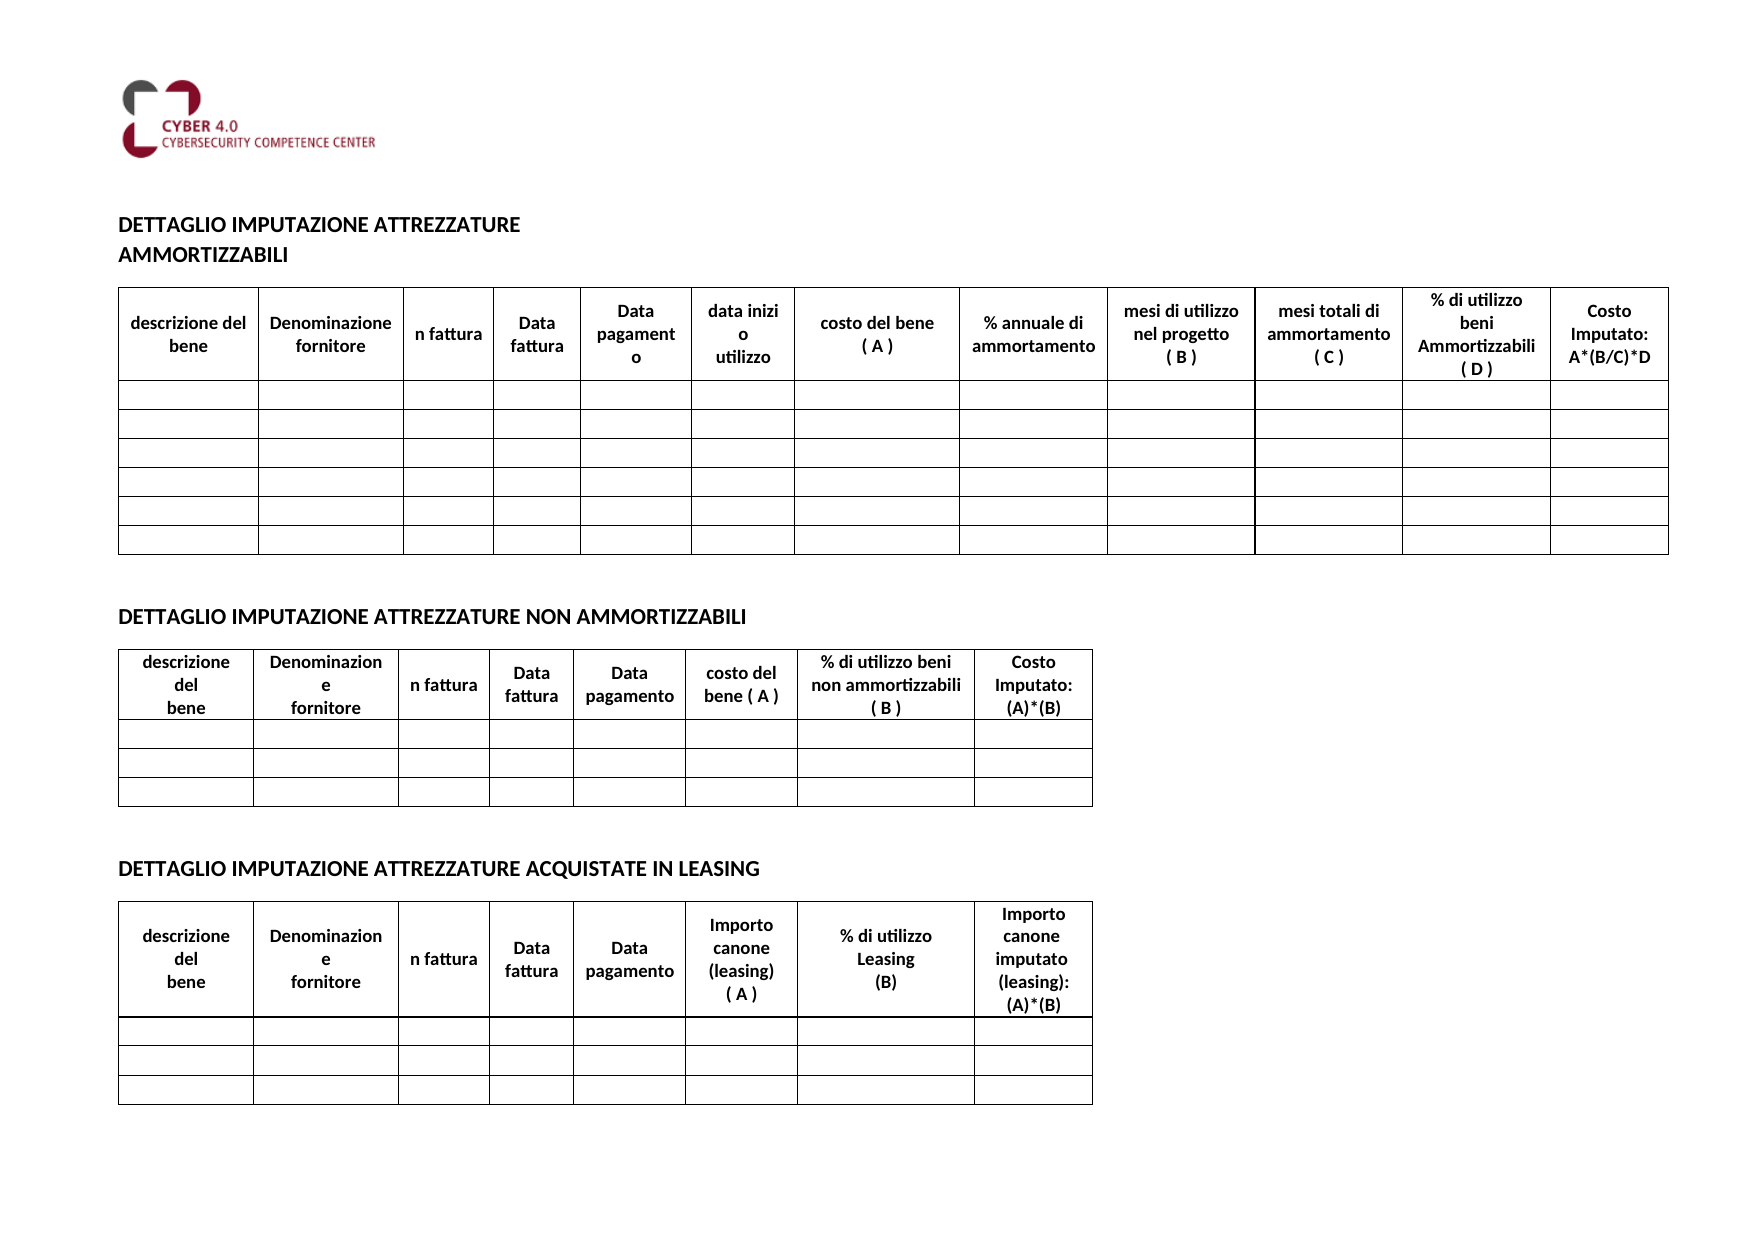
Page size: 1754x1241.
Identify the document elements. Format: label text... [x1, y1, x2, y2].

table_header descrizione del bene [119, 288, 258, 380]
table_header Data fattura [490, 650, 573, 719]
table_cell [574, 720, 685, 748]
table_header Importo canone (leasing) ( A ) [686, 902, 797, 1016]
table_header costo del bene ( A ) [686, 650, 797, 719]
table_header Importo canone imputato (leasing): (A)*(B) [975, 902, 1092, 1016]
table_cell [404, 439, 493, 467]
table_cell [960, 468, 1107, 496]
table_cell [798, 778, 974, 806]
table_cell [259, 439, 403, 467]
table_header descrizione del bene [119, 902, 253, 1016]
table_cell [399, 749, 489, 777]
table_header Costo Imputato: (A)*(B) [975, 650, 1092, 719]
table_cell [1256, 497, 1402, 525]
table_cell [581, 439, 691, 467]
table_cell [686, 749, 797, 777]
table_cell [1403, 439, 1550, 467]
table_header Costo Imputato: A*(B/C)*D [1551, 288, 1668, 380]
table_cell [975, 1076, 1092, 1103]
table_cell [692, 410, 794, 438]
table_cell [1551, 381, 1668, 409]
table_cell [581, 468, 691, 496]
table_cell [574, 749, 685, 777]
table_header costo del bene ( A ) [795, 288, 959, 380]
table_cell [686, 1018, 797, 1045]
table_cell [404, 468, 493, 496]
table_header n fattura [399, 650, 489, 719]
table_cell [119, 778, 253, 806]
table_cell [975, 778, 1092, 806]
table_cell [975, 1018, 1092, 1045]
table_cell [119, 1018, 253, 1045]
table_cell [119, 720, 253, 748]
table_cell [259, 526, 403, 554]
table_cell [119, 497, 258, 525]
table_cell [692, 497, 794, 525]
text AMMORTIZZABILI [118, 240, 1606, 268]
table_cell [404, 526, 493, 554]
table_cell [574, 1076, 685, 1103]
table_cell [574, 1046, 685, 1074]
table_cell [798, 720, 974, 748]
table_cell [399, 1018, 489, 1045]
table_header Data pagamento [574, 902, 685, 1016]
table_cell [1403, 381, 1550, 409]
table_header data inizio utilizzo [692, 288, 794, 380]
table_cell [119, 1046, 253, 1074]
table_cell [1551, 468, 1668, 496]
table_cell [259, 497, 403, 525]
table_cell [1108, 439, 1254, 467]
table_cell [254, 1018, 398, 1045]
table_cell [1403, 526, 1550, 554]
table_header % di utilizzo Leasing (B) [798, 902, 974, 1016]
table_cell [119, 381, 258, 409]
table_cell [494, 439, 580, 467]
table_cell [259, 381, 403, 409]
table_cell [1256, 526, 1402, 554]
table_cell [399, 778, 489, 806]
table_cell [494, 381, 580, 409]
picture [118, 73, 378, 164]
table_cell [119, 749, 253, 777]
table_cell [1108, 526, 1254, 554]
table_cell [1551, 497, 1668, 525]
table_header n fattura [404, 288, 493, 380]
table_cell [581, 497, 691, 525]
table_cell [1403, 497, 1550, 525]
table_cell [1108, 381, 1254, 409]
text DETTAGLIO IMPUTAZIONE ATTREZZATURE [118, 210, 1606, 238]
table_cell [1256, 410, 1402, 438]
table_cell [404, 381, 493, 409]
table_cell [1403, 410, 1550, 438]
table_cell [119, 1076, 253, 1103]
table_cell [686, 1076, 797, 1103]
table_cell [692, 381, 794, 409]
table_cell [581, 410, 691, 438]
table_cell [795, 497, 959, 525]
table_cell [490, 720, 573, 748]
table_header Data pagamento [581, 288, 691, 380]
table_cell [795, 439, 959, 467]
table_cell [692, 439, 794, 467]
table_cell [798, 1018, 974, 1045]
table_header Data fattura [494, 288, 580, 380]
table_header descrizione del bene [119, 650, 253, 719]
table_cell [795, 526, 959, 554]
table_cell [399, 1076, 489, 1103]
table_cell [960, 497, 1107, 525]
table_header Data pagamento [574, 650, 685, 719]
table_cell [686, 720, 797, 748]
table_cell [404, 497, 493, 525]
table_cell [686, 1046, 797, 1074]
table_cell [399, 720, 489, 748]
table_cell [254, 720, 398, 748]
table_cell [1551, 439, 1668, 467]
table_header Denominazione fornitore [259, 288, 403, 380]
table_cell [960, 526, 1107, 554]
table_cell [254, 1046, 398, 1074]
table_cell [490, 1046, 573, 1074]
table_cell [494, 410, 580, 438]
table_cell [960, 410, 1107, 438]
table_header mesi di utilizzo nel progetto ( B ) [1108, 288, 1254, 380]
table_cell [1256, 381, 1402, 409]
table_cell [798, 749, 974, 777]
table_cell [581, 526, 691, 554]
table_cell [404, 410, 493, 438]
table_header Denominazione fornitore [254, 650, 398, 719]
table_cell [254, 749, 398, 777]
table_cell [692, 526, 794, 554]
table_header % di utilizzo beni Ammortizzabili ( D ) [1403, 288, 1550, 380]
table_cell [1551, 410, 1668, 438]
table_cell [1551, 526, 1668, 554]
table_cell [119, 526, 258, 554]
table_header Data fattura [490, 902, 573, 1016]
table_cell [960, 439, 1107, 467]
table_header mesi totali di ammortamento ( C ) [1256, 288, 1402, 380]
table_cell [1256, 468, 1402, 496]
table_cell [798, 1076, 974, 1103]
table_cell [975, 720, 1092, 748]
table_cell [119, 410, 258, 438]
table_cell [975, 1046, 1092, 1074]
table_cell [795, 381, 959, 409]
table_cell [795, 410, 959, 438]
table_cell [975, 749, 1092, 777]
table_cell [119, 468, 258, 496]
table_cell [494, 526, 580, 554]
table_cell [490, 749, 573, 777]
table_cell [692, 468, 794, 496]
table_cell [1108, 497, 1254, 525]
table_cell [686, 778, 797, 806]
table_cell [259, 468, 403, 496]
table_cell [1108, 468, 1254, 496]
table_cell [795, 468, 959, 496]
table_cell [490, 1018, 573, 1045]
table_cell [399, 1046, 489, 1074]
table_header % di utilizzo beni non ammortizzabili ( B ) [798, 650, 974, 719]
table_cell [490, 778, 573, 806]
table_cell [574, 1018, 685, 1045]
table_cell [254, 778, 398, 806]
table_header Denominazione fornitore [254, 902, 398, 1016]
text DETTAGLIO IMPUTAZIONE ATTREZZATURE ACQUISTATE IN LEASING [118, 854, 1606, 882]
table_cell [581, 381, 691, 409]
table_cell [1108, 410, 1254, 438]
table_cell [574, 778, 685, 806]
table_cell [259, 410, 403, 438]
table_cell [1403, 468, 1550, 496]
table_cell [119, 439, 258, 467]
table_header n fattura [399, 902, 489, 1016]
table_header % annuale di ammortamento [960, 288, 1107, 380]
table_cell [494, 497, 580, 525]
table_cell [1256, 439, 1402, 467]
text DETTAGLIO IMPUTAZIONE ATTREZZATURE NON AMMORTIZZABILI [118, 602, 1606, 630]
table_cell [254, 1076, 398, 1103]
table_cell [798, 1046, 974, 1074]
table_cell [490, 1076, 573, 1103]
table_cell [494, 468, 580, 496]
table_cell [960, 381, 1107, 409]
